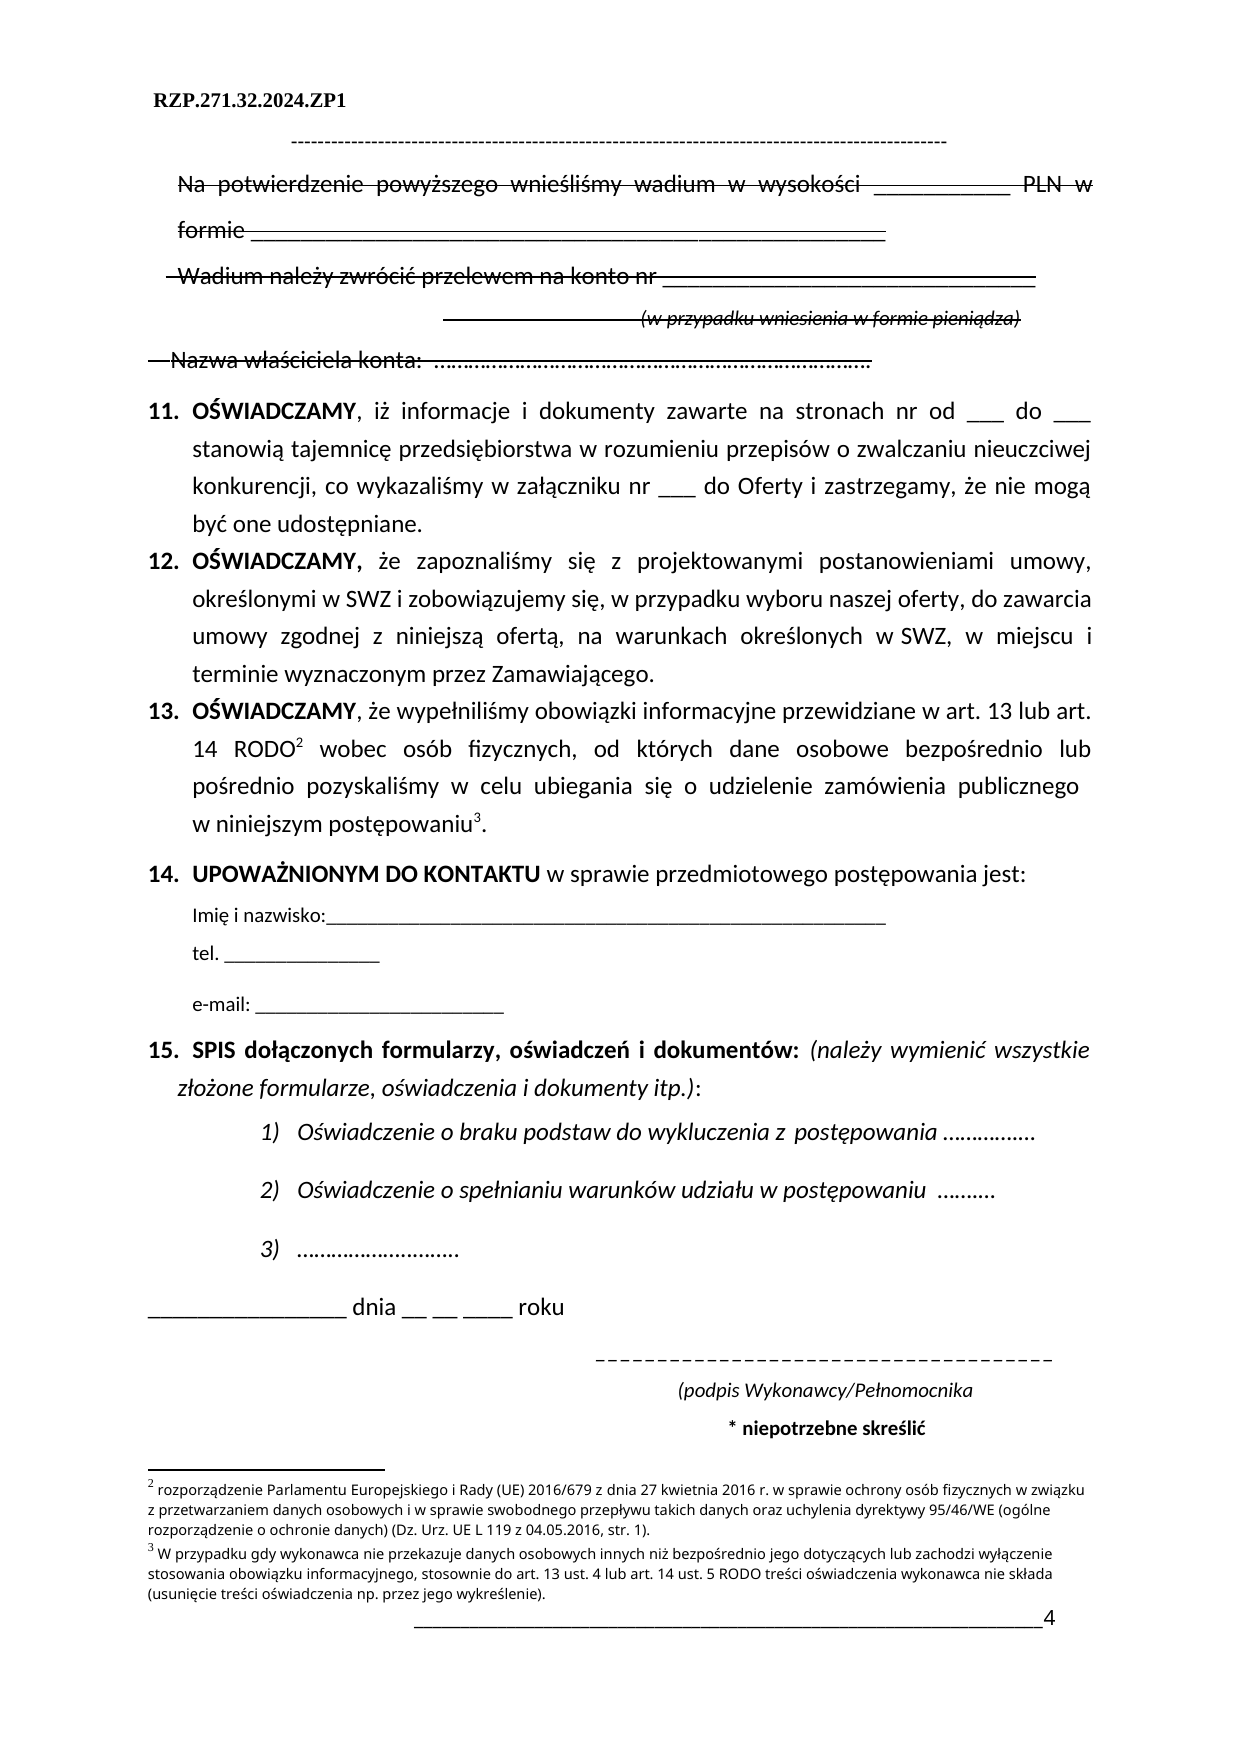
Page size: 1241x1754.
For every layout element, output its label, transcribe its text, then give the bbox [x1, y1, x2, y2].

list OŚWIADCZAMY, że wypełniliśmy obowiązki informacyjne przewidziane w art. 13 lub art. 14 RODO wobec osób fizycznych, od których dane osobowe bezpośrednio lub pośrednio pozyskaliśmy w celu ubiegania się o udzielenie zamówienia publicznego w niniejszym postępowaniu. [148, 689, 1092, 839]
list OŚWIADCZAMY, iż informacje i dokumenty zawarte na stronach nr od ___ do ___ stanowią tajemnicę przedsiębiorstwa w rozumieniu przepisów o zwalczaniu nieuczciwej konkurencji, co wykazaliśmy w załączniku nr ___ do Oferty i zastrzegamy, że nie mogą być one udostępniane. [148, 389, 1092, 539]
list Oświadczenie o braku podstaw do wykluczenia z postępowania ………….… [259, 1116, 1092, 1147]
text Na potwierdzenie powyższego wnieśliśmy wadium w wysokości ___________ PLN w formie ___________________________________________________ [177, 186, 1092, 245]
list Oświadczenie o spełnianiu warunków udziału w postępowaniu …….… [259, 1174, 1092, 1205]
text Nazwa właściciela konta: …………………………………………………………………. [148, 344, 1092, 374]
list OŚWIADCZAMY, że zapoznaliśmy się z projektowanymi postanowieniami umowy, określonymi w SWZ i zobowiązujemy się, w przypadku wyboru naszej oferty, do zawarcia umowy zgodnej z niniejszą ofertą, na warunkach określonych w SWZ, w miejscu i terminie wyznaczonym przez Zamawiającego. [148, 539, 1092, 689]
text Wadium należy zwrócić przelewem na konto nr ______________________________ [166, 260, 1092, 290]
text e-mail: ________________________ [192, 991, 1092, 1016]
list ………………..…….. [259, 1233, 1092, 1263]
text Na potwierdzenie powyższego wnieśliśmy wadium w wysokości ___________ PLN w formie ___________________________________________________ [177, 168, 1092, 185]
text _____________________________________ [148, 1334, 1092, 1364]
text Imię i nazwisko:______________________________________________________ tel. _______________ [192, 902, 1092, 966]
text * niepotrzebne skreślić [148, 1415, 1092, 1440]
list SPIS dołączonych formularzy, oświadczeń i dokumentów: (należy wymienić wszystkie złożone formularze, oświadczenia i dokumenty itp.): [148, 1029, 1092, 1104]
text (podpis Wykonawcy/Pełnomocnika [148, 1377, 1092, 1402]
list UPOWAŻNIONYM DO KONTAKTU w sprawie przedmiotowego postępowania jest: [148, 852, 1092, 889]
text ________________ dnia __ __ ____ roku [148, 1291, 1092, 1322]
text (w przypadku wniesienia w formie pieniądza) [443, 306, 1092, 331]
